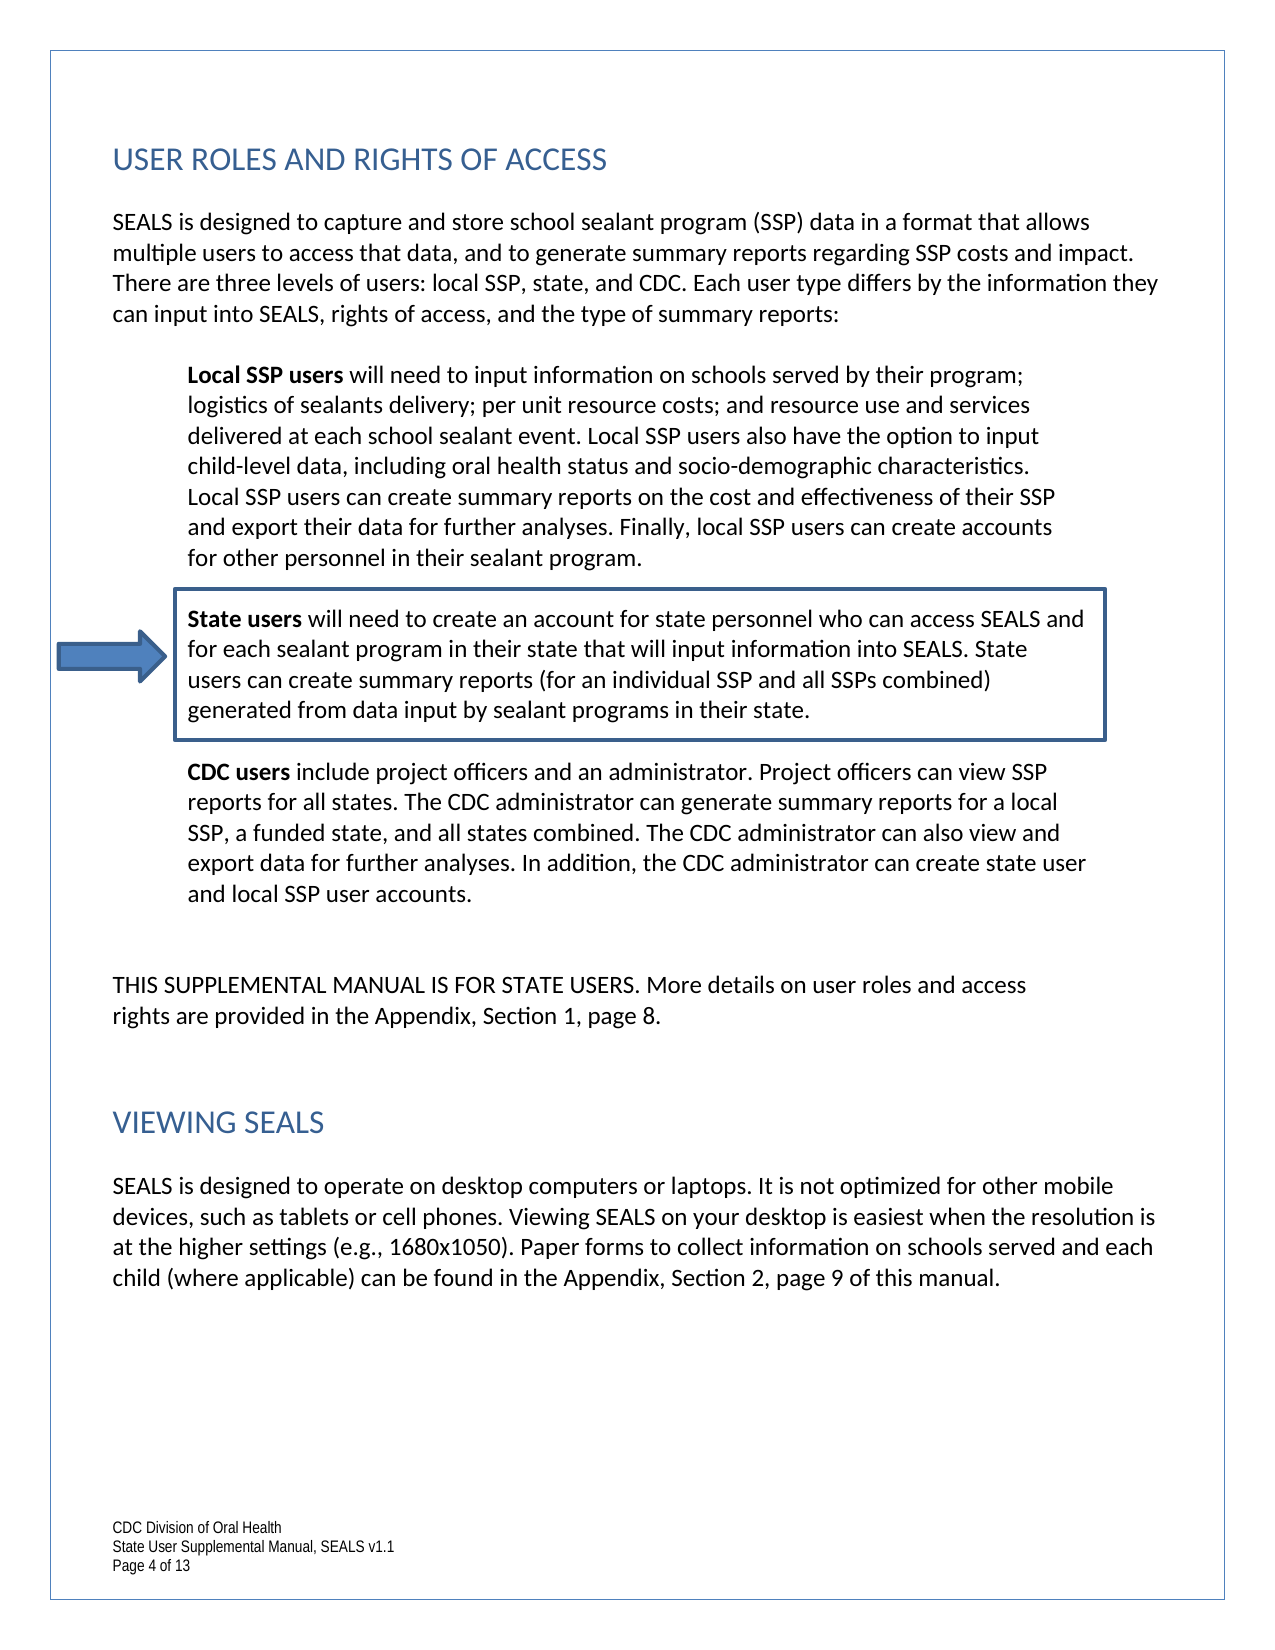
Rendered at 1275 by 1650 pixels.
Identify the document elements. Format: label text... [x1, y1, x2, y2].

text CDC users include project officers and an administrator. Project officers can view SSP reports for all states. The CDC administrator can generate summary reports for a local SSP, a funded state, and all states combined. The CDC administrator can also view and export data for further analyses. In addition, the CDC administrator can create state user and local SSP user accounts. [187, 756, 1087, 908]
subtitle USER ROLES AND RIGHTS OF ACCESS [112, 137, 1162, 178]
text SEALS is designed to capture and store school sealant program (SSP) data in a format that allows multiple users to access that data, and to generate summary reports regarding SSP costs and impact. There are three levels of users: local SSP, state, and CDC. Each user type differs by the information they can input into SEALS, rights of access, and the type of summary reports: [112, 206, 1162, 328]
text State users will need to create an account for state personnel who can access SEALS and for each sealant program in their state that will input information into SEALS. State users can create summary reports (for an individual SSP and all SSPs combined) generated from data input by sealant programs in their state. [187, 603, 1087, 725]
subtitle VIEWING SEALS [112, 1102, 1162, 1142]
text SEALS is designed to operate on desktop computers or laptops. It is not optimized for other mobile devices, such as tablets or cell phones. Viewing SEALS on your desktop is easiest when the resolution is at the higher settings (e.g., 1680x1050). Paper forms to collect information on schools served and each child (where applicable) can be found in the Appendix, Section 2, page 9 of this manual. [112, 1170, 1162, 1292]
text THIS SUPPLEMENTAL MANUAL IS FOR STATE USERS. More details on user roles and access rights are provided in the Appendix, Section 1, page 8. [112, 969, 1087, 1030]
text Local SSP users will need to input information on schools served by their program; logistics of sealants delivery; per unit resource costs; and resource use and services delivered at each school sealant event. Local SSP users also have the option to input child-level data, including oral health status and socio-demographic characteristics. Local SSP users can create summary reports on the cost and effectiveness of their SSP and export their data for further analyses. Finally, local SSP users can create accounts for other personnel in their sealant program. [187, 359, 1087, 572]
